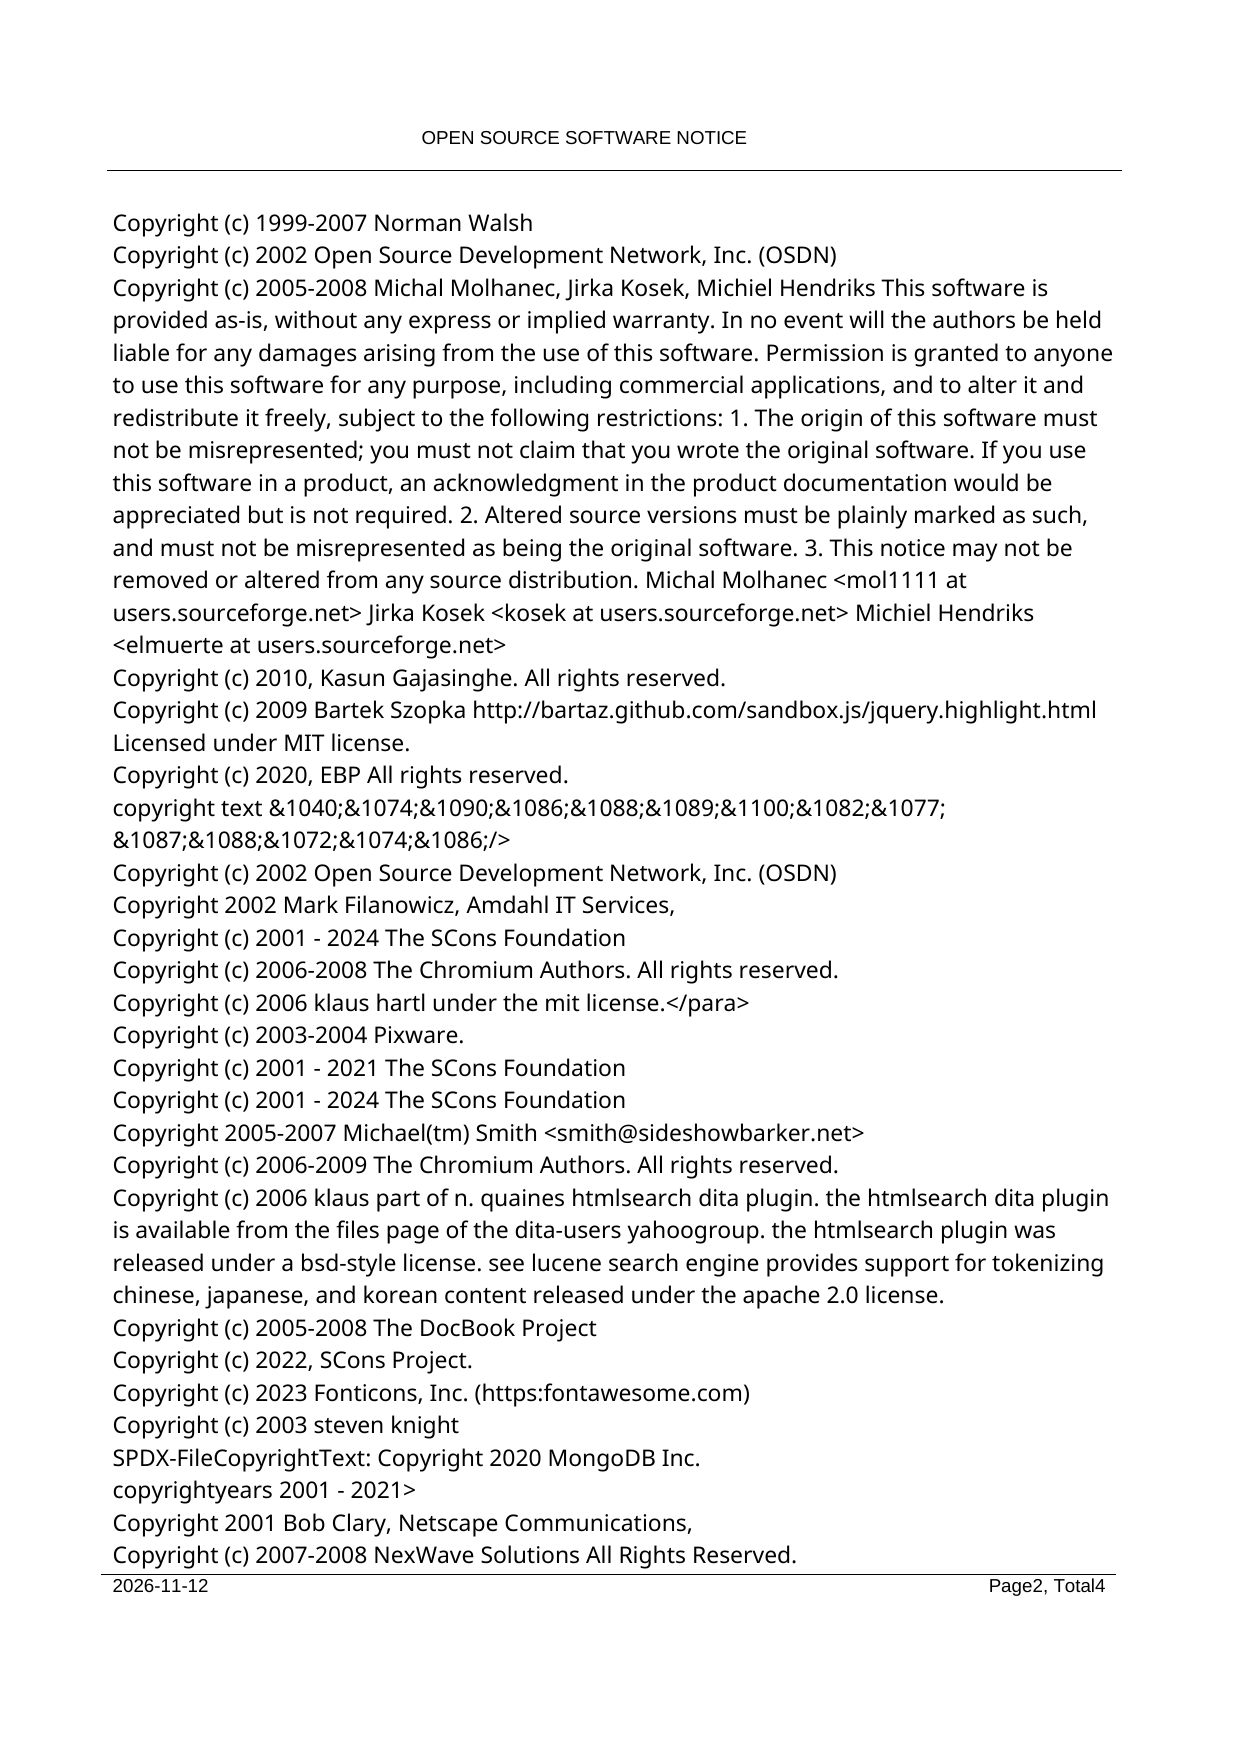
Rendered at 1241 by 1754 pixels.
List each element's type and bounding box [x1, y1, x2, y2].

text [112, 206, 1128, 1571]
